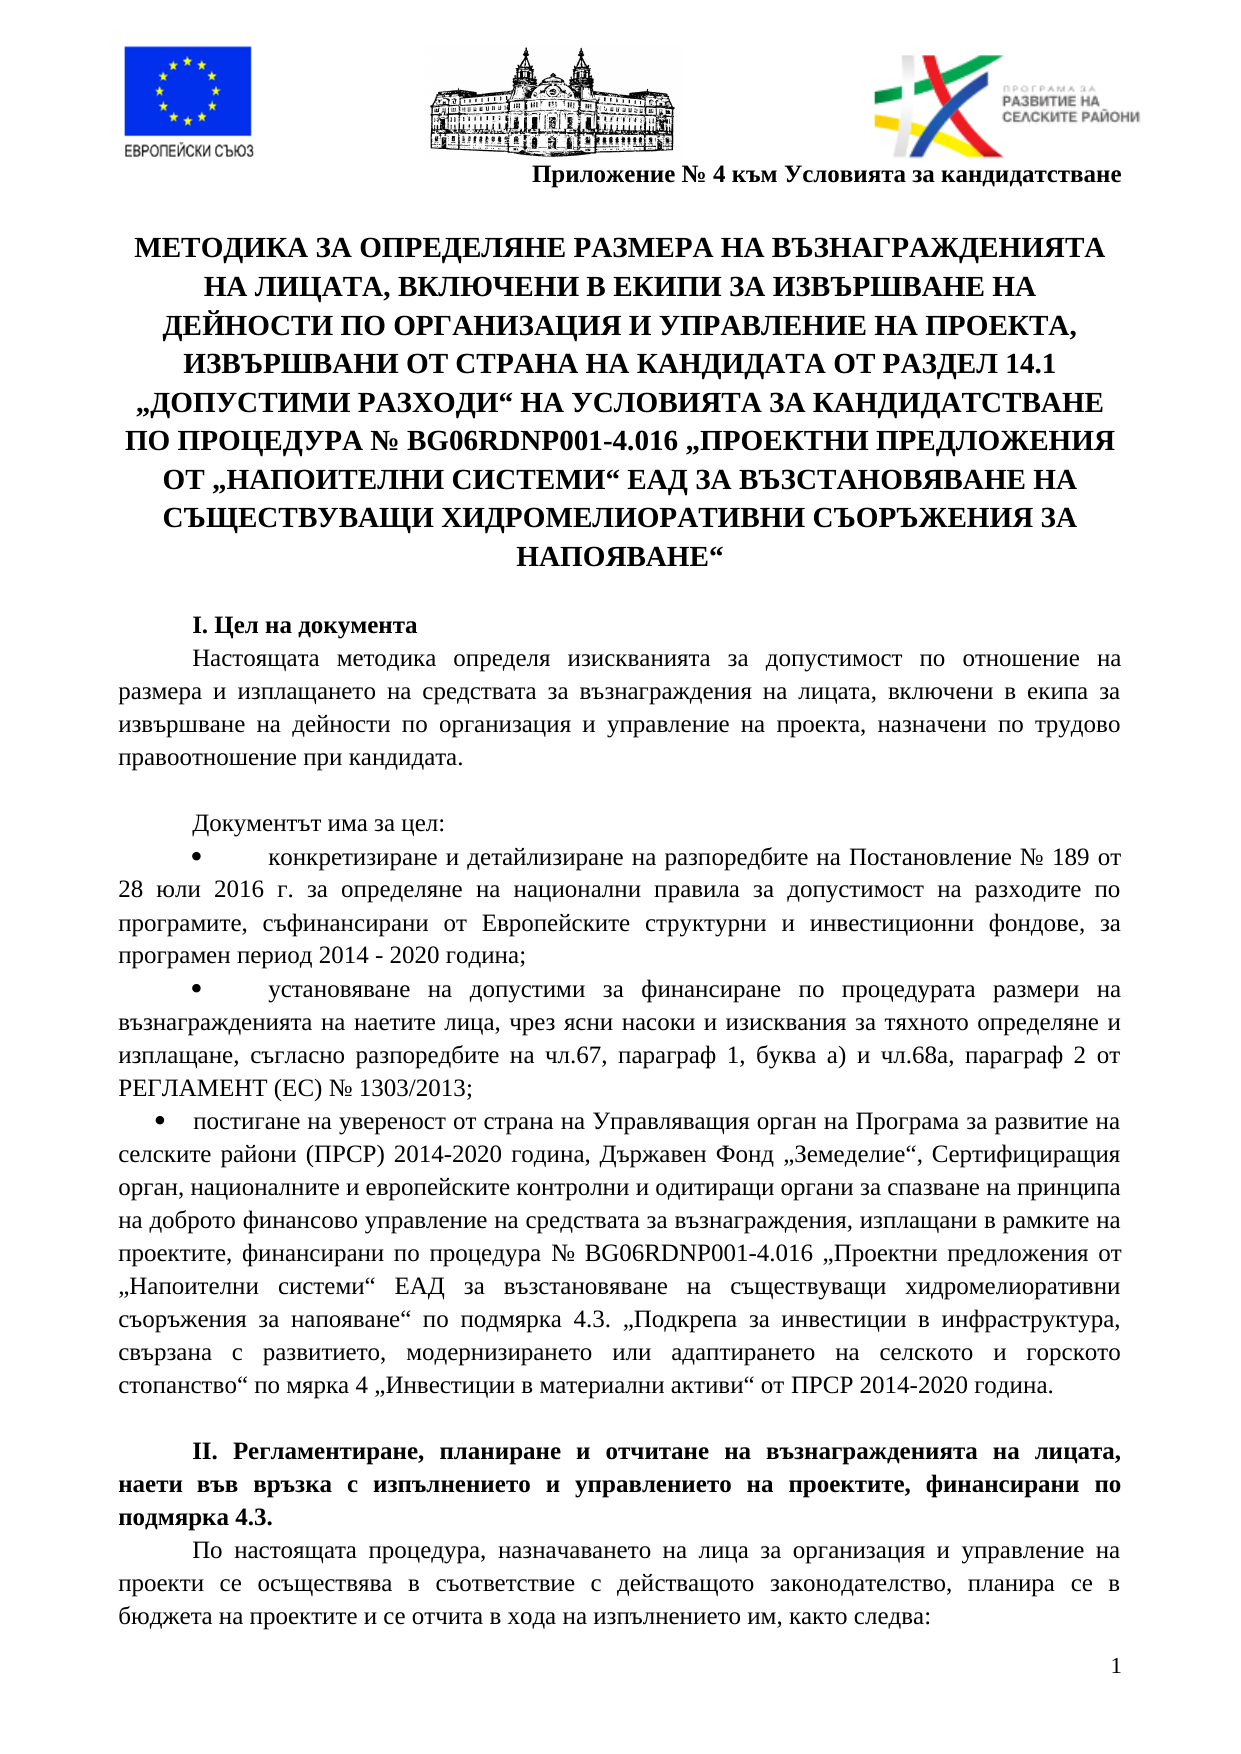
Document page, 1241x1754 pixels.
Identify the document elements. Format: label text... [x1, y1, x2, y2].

text По настоящата процедура, назначаването на лица за организация и управление на проекти се осъществява в съответствие с действащото законодателство, планира се в бюджета на проектите и се отчита в хода на изпълнението им, както следва: [118, 1535, 1122, 1630]
text МЕТОДИКА ЗА ОПРЕДЕЛЯНЕ РАЗМЕРА НА ВЪЗНАГРАЖДЕНИЯТА НА ЛИЦАТА, ВКЛЮЧЕНИ В ЕКИПИ ЗА ИЗВЪРШВАНЕ НА ДЕЙНОСТИ ПО ОРГАНИЗАЦИЯ И УПРАВЛЕНИЕ НА ПРОЕКТА, ИЗВЪРШВАНИ ОТ СТРАНА НА КАНДИДАТА ОТ РАЗДЕЛ 14.1 „ДОПУСТИМИ РАЗХОДИ“ НА УСЛОВИЯТА ЗА КАНДИДАТСТВАНЕ ПО ПРОЦЕДУРА № BG06RDNP001-4.016 „ПРОЕКТНИ ПРЕДЛОЖЕНИЯ ОТ „НАПОИТЕЛНИ СИСТЕМИ“ ЕАД ЗА ВЪЗСТАНОВЯВАНЕ НА СЪЩЕСТВУВАЩИ ХИДРОМЕЛИОРАТИВНИ СЪОРЪЖЕНИЯ ЗА НАПОЯВАНЕ“ [118, 231, 1122, 572]
picture [874, 54, 1145, 160]
list установяване на допустими за финансиране по процедурата размери на възнагражденията на наетите лица, чрез ясни насоки и изисквания за тяхното определяне и изплащане, съгласно разпоредбите на чл.67, параграф 1, буква а) и чл.68а, параграф 2 от РЕГЛАМЕНТ (ЕС) № 1303/2013; [118, 974, 1122, 1101]
text Документът има за цел: [118, 808, 1122, 837]
text Настоящата методика определя изискванията за допустимост по отношение на размера и изплащането на средствата за възнаграждения на лицата, включени в екипа за извършване на дейности по организация и управление на проекта, назначени по трудово правоотношение при кандидата. [118, 643, 1122, 771]
list конкретизиране и детайлизиране на разпоредбите на Постановление № 189 от 28 юли 2016 г. за определяне на национални правила за допустимост на разходите по програмите, съфинансирани от Европейските структурни и инвестиционни фондове, за програмен период 2014 - 2020 година; [118, 842, 1122, 969]
picture [424, 44, 684, 160]
subtitle ІІ. Регламентиране, планиране и отчитане на възнагражденията на лицата, наети във връзка с изпълнението и управлението на проектите, финансирани по подмярка 4.3. [118, 1436, 1122, 1531]
list постигане на увереност от страна на Управляващия орган на Програма за развитие на селските райони (ПРСР) 2014-2020 година, Държавен Фонд „Земеделие“, Сертифициращия орган, националните и европейските контролни и одитиращи органи за спазване на принципа на доброто финансово управление на средствата за възнаграждения, изплащани в рамките на проектите, финансирани по процедура № BG06RDNP001-4.016 „Проектни предложения от „Напоителни системи“ ЕАД за възстановяване на съществуващи хидромелиоративни съоръжения за напояване“ по подмярка 4.3. „Подкрепа за инвестиции в инфраструктура, свързана с развитието, модернизирането или адаптирането на селското и горското стопанство“ по мярка 4 „Инвестиции в материални активи“ от ПРСР 2014-2020 година. [118, 1106, 1122, 1399]
picture [124, 45, 255, 160]
text I. Цел на документа [118, 610, 1122, 639]
